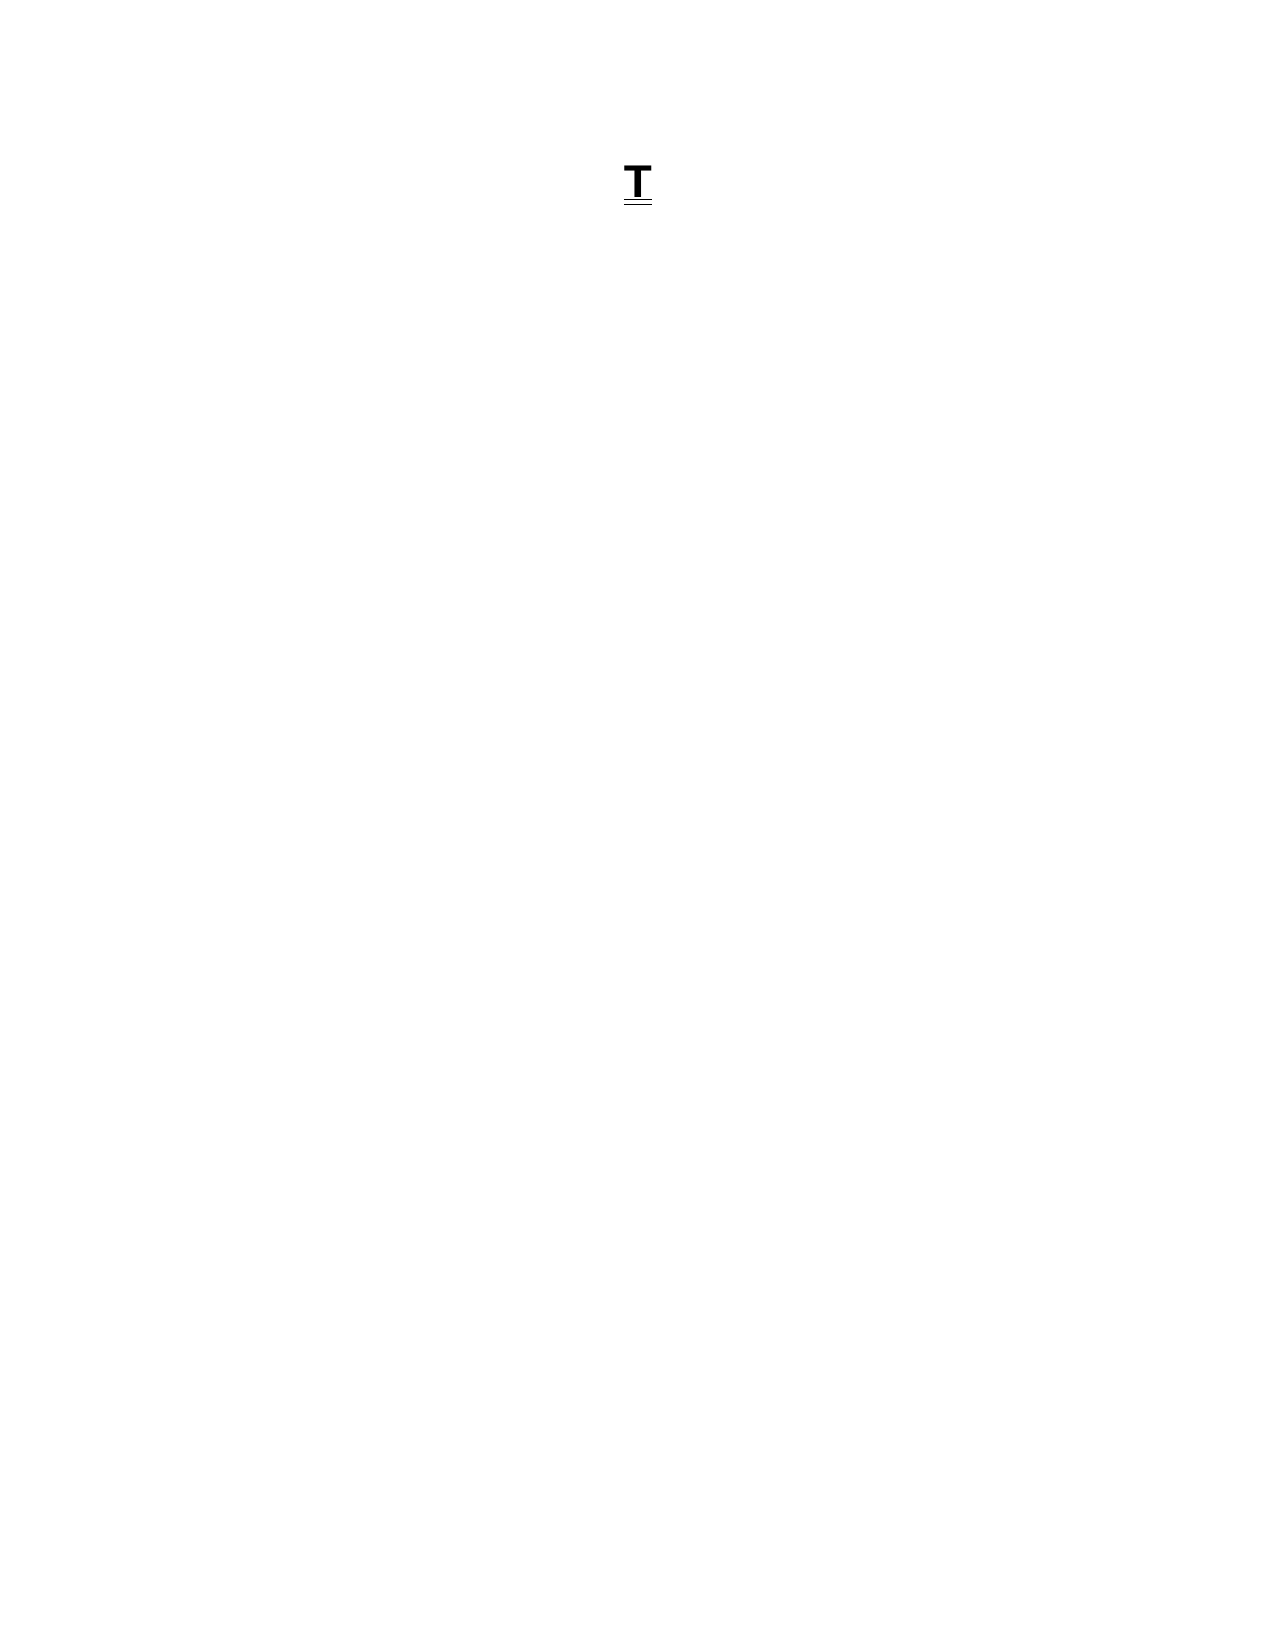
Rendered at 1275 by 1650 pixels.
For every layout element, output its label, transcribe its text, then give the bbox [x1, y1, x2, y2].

subtitle T [150, 154, 1125, 207]
